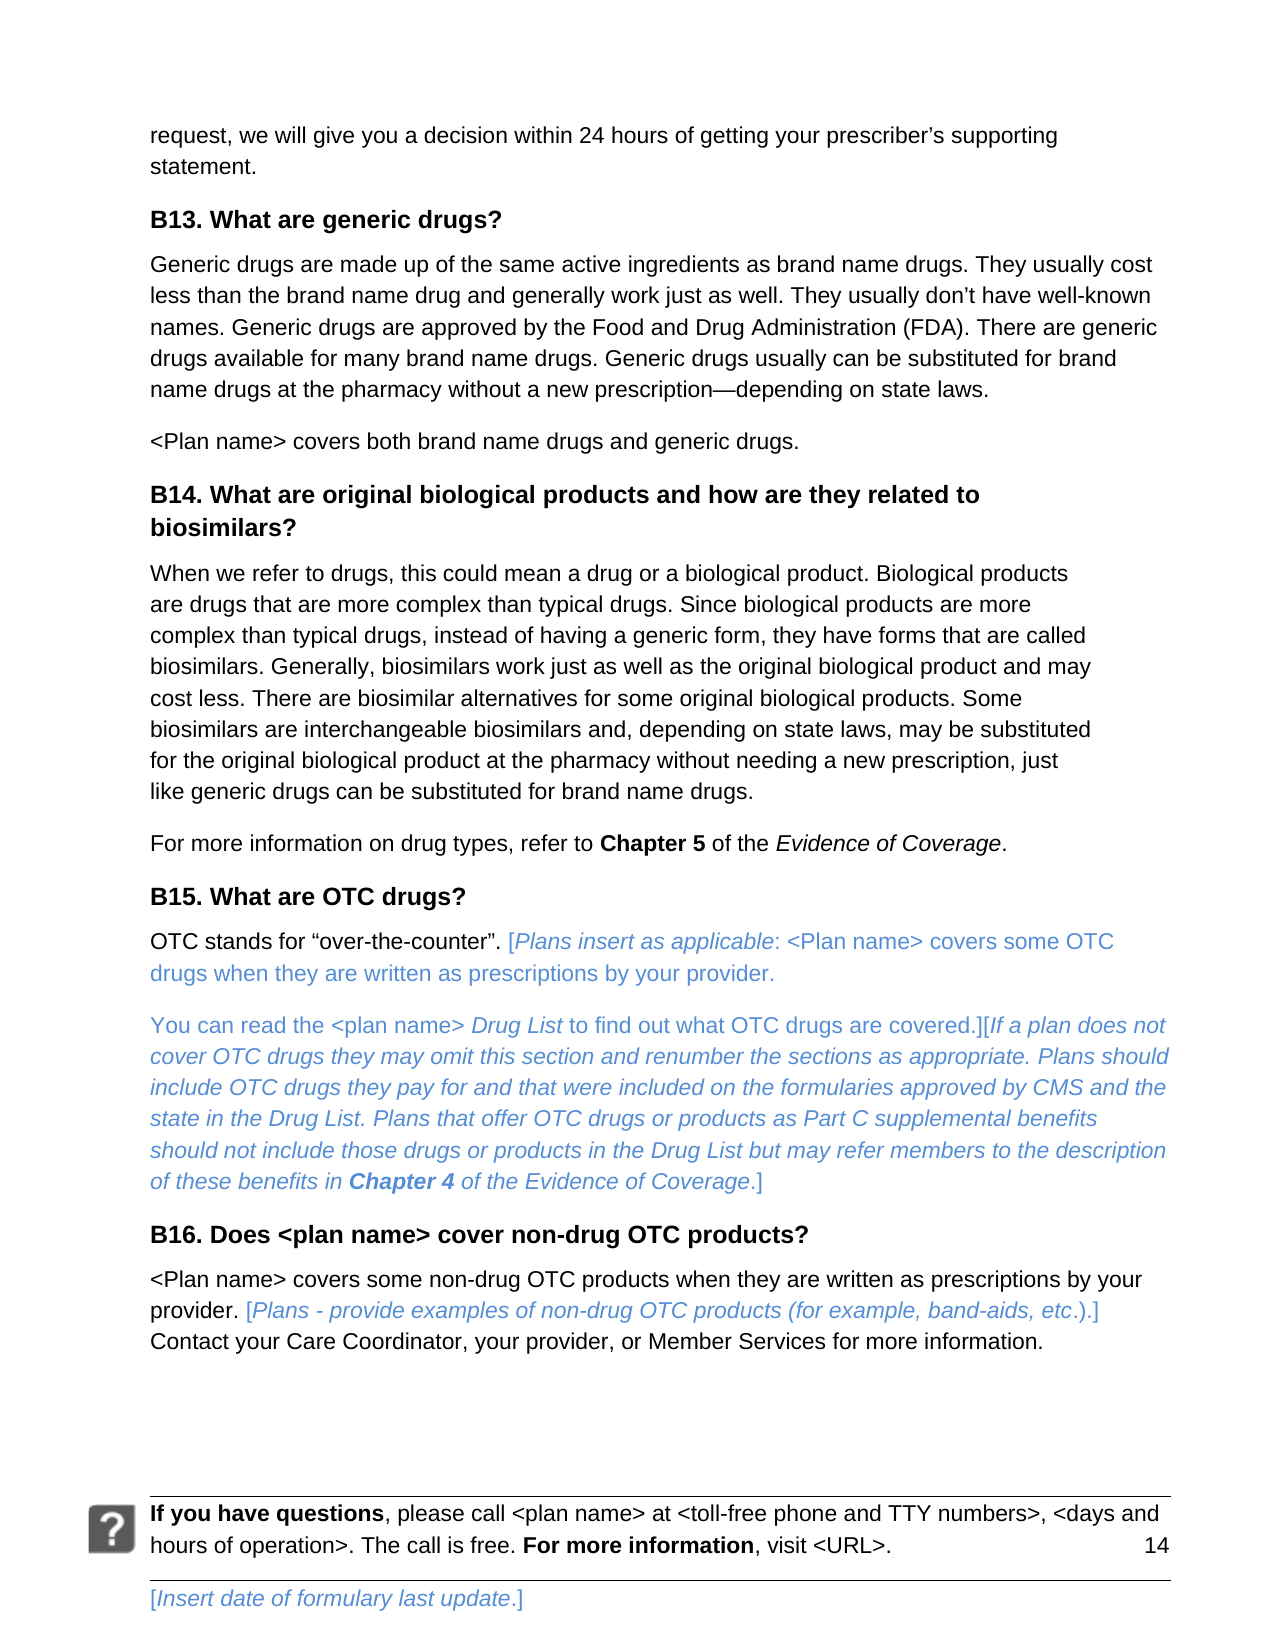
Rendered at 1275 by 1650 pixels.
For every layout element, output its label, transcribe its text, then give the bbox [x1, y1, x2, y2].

subtitle B13. What are generic drugs? [150, 202, 1096, 235]
subtitle B14. What are original biological products and how are they related to biosimilars? [150, 477, 1096, 543]
text OTC stands for “over-the-counter”. [Plans insert as applicable: <Plan name> covers some OTC drugs when they are written as prescriptions by your provider. [150, 925, 1171, 987]
text For more information on drug types, refer to Chapter 5 of the Evidence of Coverage. [150, 827, 1096, 858]
text <Plan name> covers both brand name drugs and generic drugs. [150, 425, 1171, 456]
text You can read the <plan name> Drug List to find out what OTC drugs are covered.][If a plan does not cover OTC drugs they may omit this section and renumber the sections as appropriate. Plans should include OTC drugs they pay for and that were included on the formularies approved by CMS and the state in the Drug List. Plans that offer OTC drugs or products as Part C supplemental benefits should not include those drugs or products in the Drug List but may refer members to the description of these benefits in Chapter 4 of the Evidence of Coverage.] [150, 1008, 1171, 1196]
text <Plan name> covers some non-drug OTC products when they are written as prescriptions by your provider. [Plans - provide examples of non-drug OTC products (for example, band-aids, etc.).] Contact your Care Coordinator, your provider, or Member Services for more information. [150, 1262, 1171, 1356]
subtitle B15. What are OTC drugs? [150, 879, 1096, 912]
text When we refer to drugs, this could mean a drug or a biological product. Biological products are drugs that are more complex than typical drugs. Since biological products are more complex than typical drugs, instead of having a generic form, they have forms that are called biosimilars. Generally, biosimilars work just as well as the original biological product and may cost less. There are biosimilar alternatives for some original biological products. Some biosimilars are interchangeable biosimilars and, depending on state laws, may be substituted for the original biological product at the pharmacy without needing a new prescription, just like generic drugs can be substituted for brand name drugs. [150, 556, 1096, 806]
text Generic drugs are made up of the same active ingredients as brand name drugs. They usually cost less than the brand name drug and generally work just as well. They usually don’t have well-known names. Generic drugs are approved by the Food and Drug Administration (FDA). There are generic drugs available for many brand name drugs. Generic drugs usually can be substituted for brand name drugs at the pharmacy without a new prescription—depending on state laws. [150, 248, 1171, 404]
picture [88, 1504, 137, 1555]
subtitle B16. Does <plan name> cover non-drug OTC products? [150, 1216, 1096, 1250]
